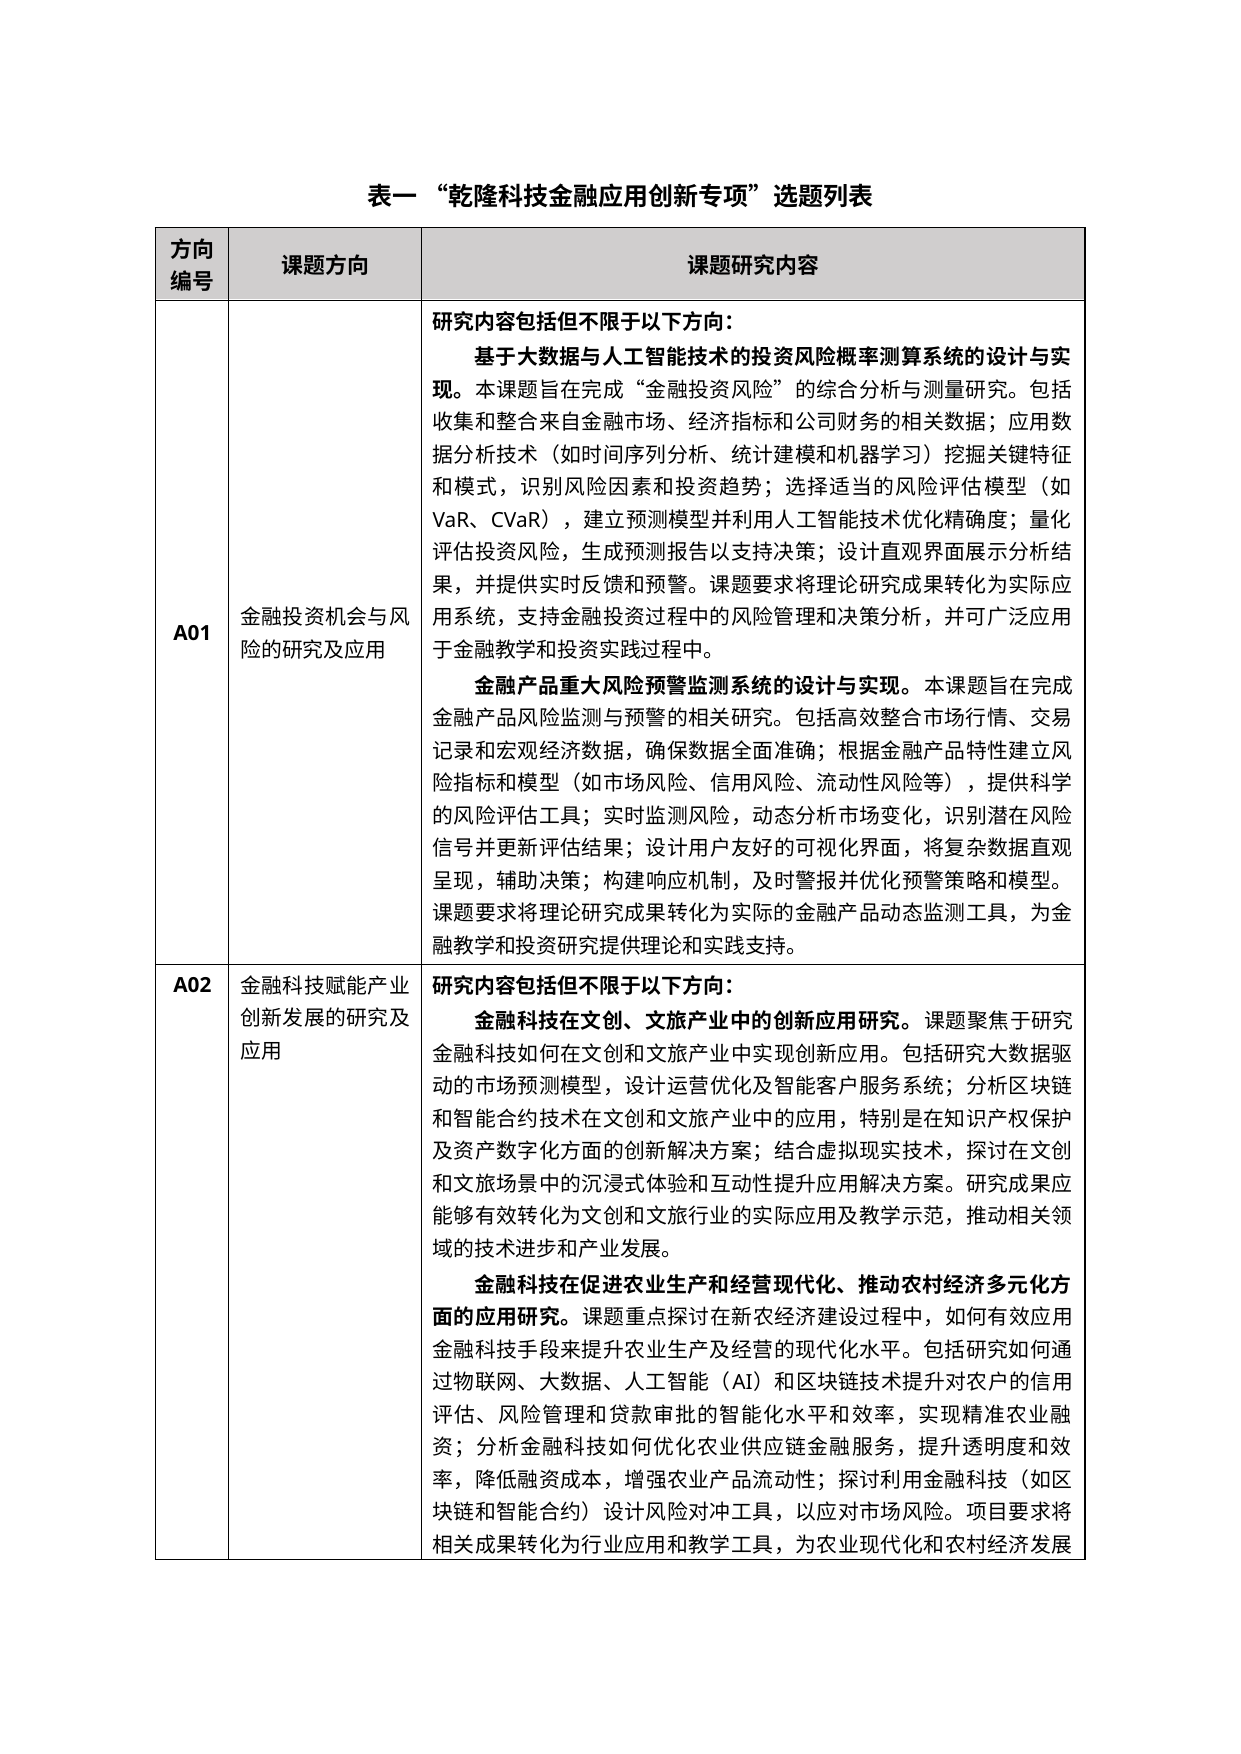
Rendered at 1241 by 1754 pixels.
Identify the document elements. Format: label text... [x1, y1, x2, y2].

text 表一 “乾隆科技金融应用创新专项”选题列表 [165, 162, 1075, 227]
table_cell 金融科技赋能产业创新发展的研究及应用 [229, 965, 421, 1559]
table_cell A01 [156, 301, 228, 963]
table_header 课题研究内容 [422, 228, 1084, 299]
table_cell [422, 965, 1084, 1559]
table_cell 研究内容包括但不限于以下方向： 基于大数据与人工智能技术的投资风险概率测算系统的设计与实现。本课题旨在完成“金融投资风险”的综合分析与测量研究。包括收集和整合来自金融市场、经济指标和公司财务的相关数据；应用数据分析技术（如时间序列分析、统计建模和机器学习）挖掘关键特征和模式，识别风险因素和投资趋势；选择适当的风险评估模型（如VaR、CVaR），建立预测模型并利用人工智能技术优化精确度；量化评估投资风险，生成预测报告以支持决策；设计直观界面展示分析结果，并提供实时反馈和预警。课题要求将理论研究成果转化为实际应用系统，支持金融投资过程中的风险管理和决策分析，并可广泛应用于金融教学和投资实践过程中。 金融产品重大风险预警监测系统的设计与实现。本课题旨在完成金融产品风险监测与预警的相关研究。包括高效整合市场行情、交易记录和宏观经济数据，确保数据全面准确；根据金融产品特性建立风险指标和模型（如市场风险、信用风险、流动性风险等），提供科学的风险评估工具；实时监测风险，动态分析市场变化，识别潜在风险信号并更新评估结果；设计用户友好的可视化界面，将复杂数据直观呈现，辅助决策；构建响应机制，及时警报并优化预警策略和模型。课题要求将理论研究成果转化为实际的金融产品动态监测工具，为金融教学和投资研究提供理论和实践支持。 [422, 301, 1084, 963]
table_header 课题方向 [229, 228, 421, 299]
table_header 方向编号 [156, 228, 228, 299]
table_cell A02 [156, 965, 228, 1559]
table_cell 金融投资机会与风险的研究及应用 [229, 301, 421, 963]
